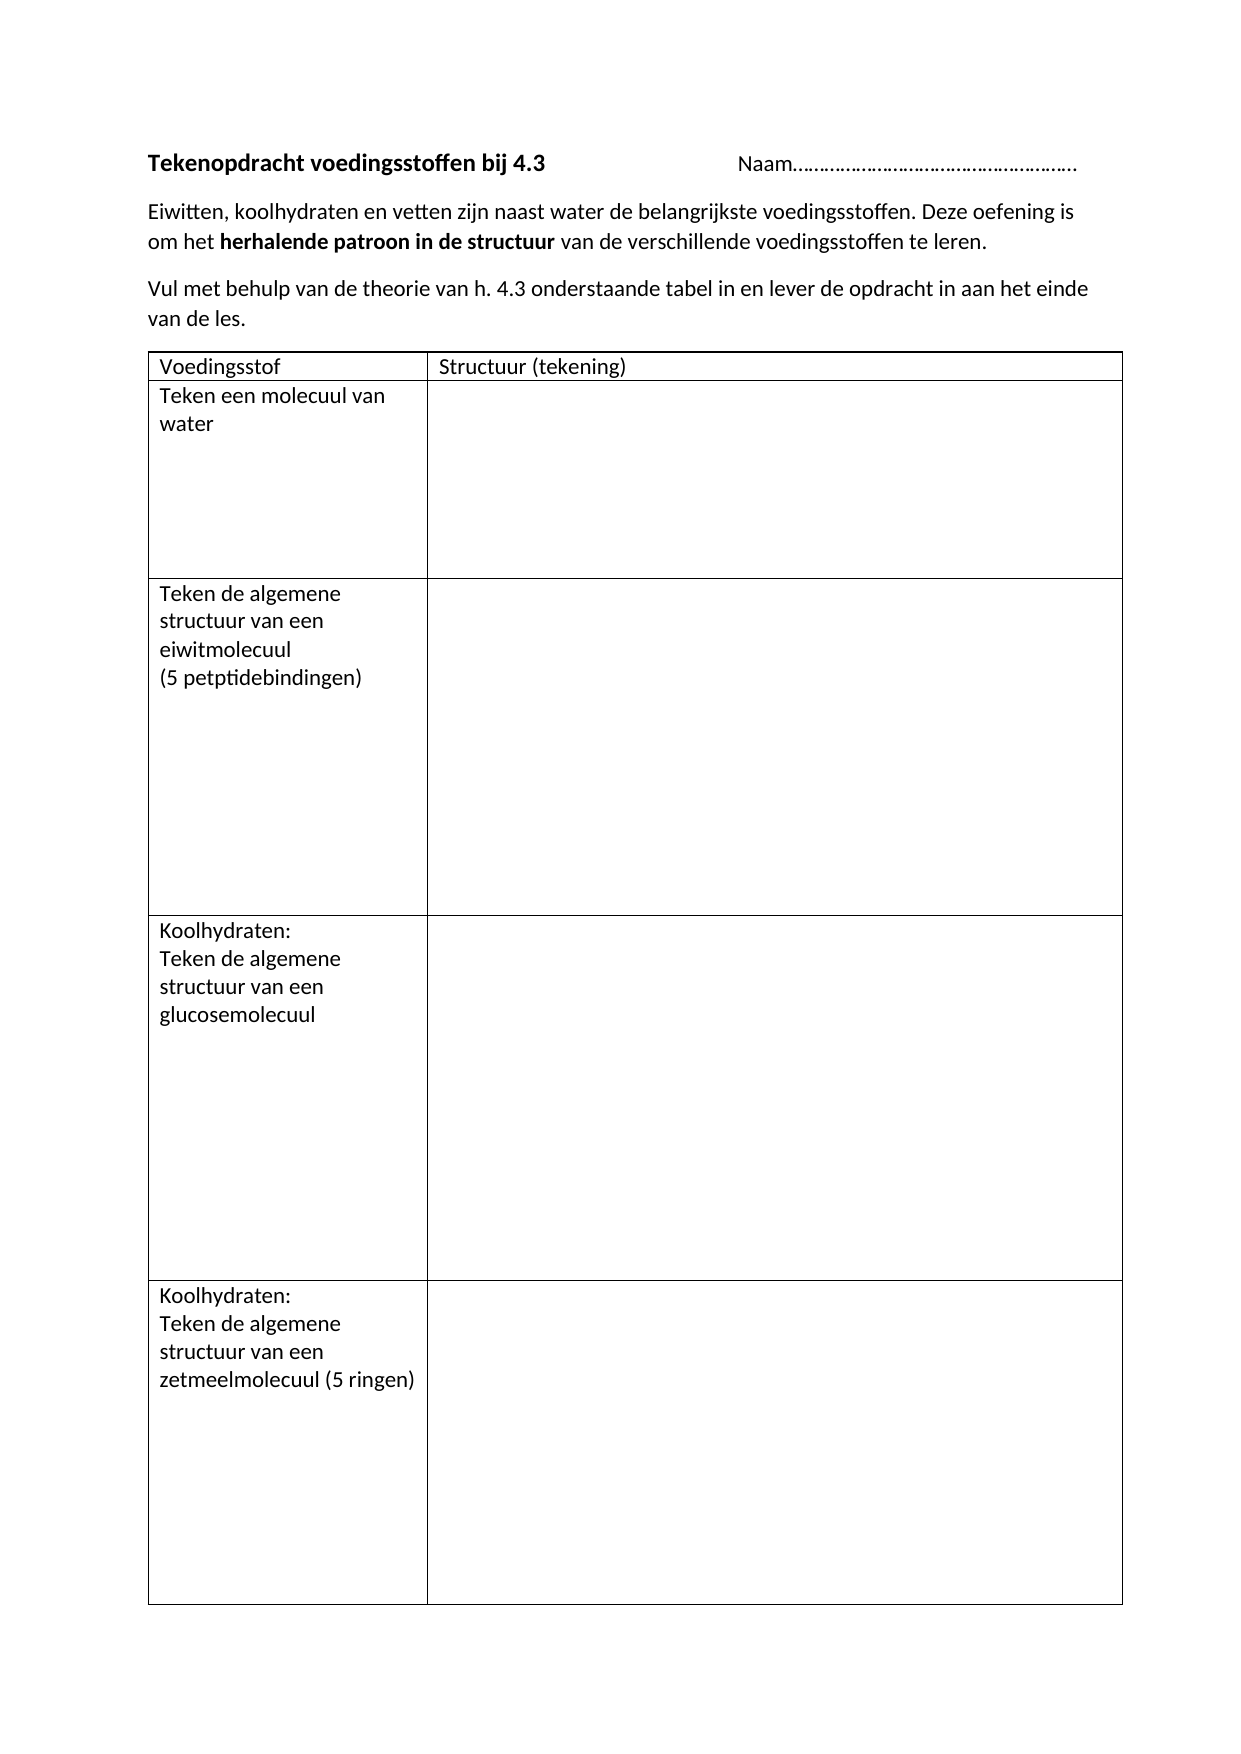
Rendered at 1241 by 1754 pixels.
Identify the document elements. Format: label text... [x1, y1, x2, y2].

table_cell [428, 579, 1122, 915]
table_cell Koolhydraten: Teken de algemene structuur van een glucosemolecuul [149, 916, 427, 1280]
text Eiwitten, koolhydraten en vetten zijn naast water de belangrijkste voedingsstoffen. Deze oefening is om het herhalende patroon in de structuur van de verschillende voedingsstoffen te leren. [148, 197, 1093, 255]
table_header Voedingsstof [149, 353, 427, 380]
table_cell [428, 1281, 1122, 1604]
table_cell [428, 916, 1122, 1280]
table_header Structuur (tekening) [428, 353, 1122, 380]
table_cell Teken een molecuul van water [149, 381, 427, 578]
text Tekenopdracht voedingsstoffen bij 4.3 Naam……………………………………………… [148, 148, 1093, 178]
table_cell Teken de algemene structuur van een eiwitmolecuul (5 petptidebindingen) [149, 579, 427, 915]
table_cell Koolhydraten: Teken de algemene structuur van een zetmeelmolecuul (5 ringen) [149, 1281, 427, 1604]
text Vul met behulp van de theorie van h. 4.3 onderstaande tabel in en lever de opdracht in aan het einde van de les. [148, 274, 1093, 332]
table_cell [428, 381, 1122, 578]
